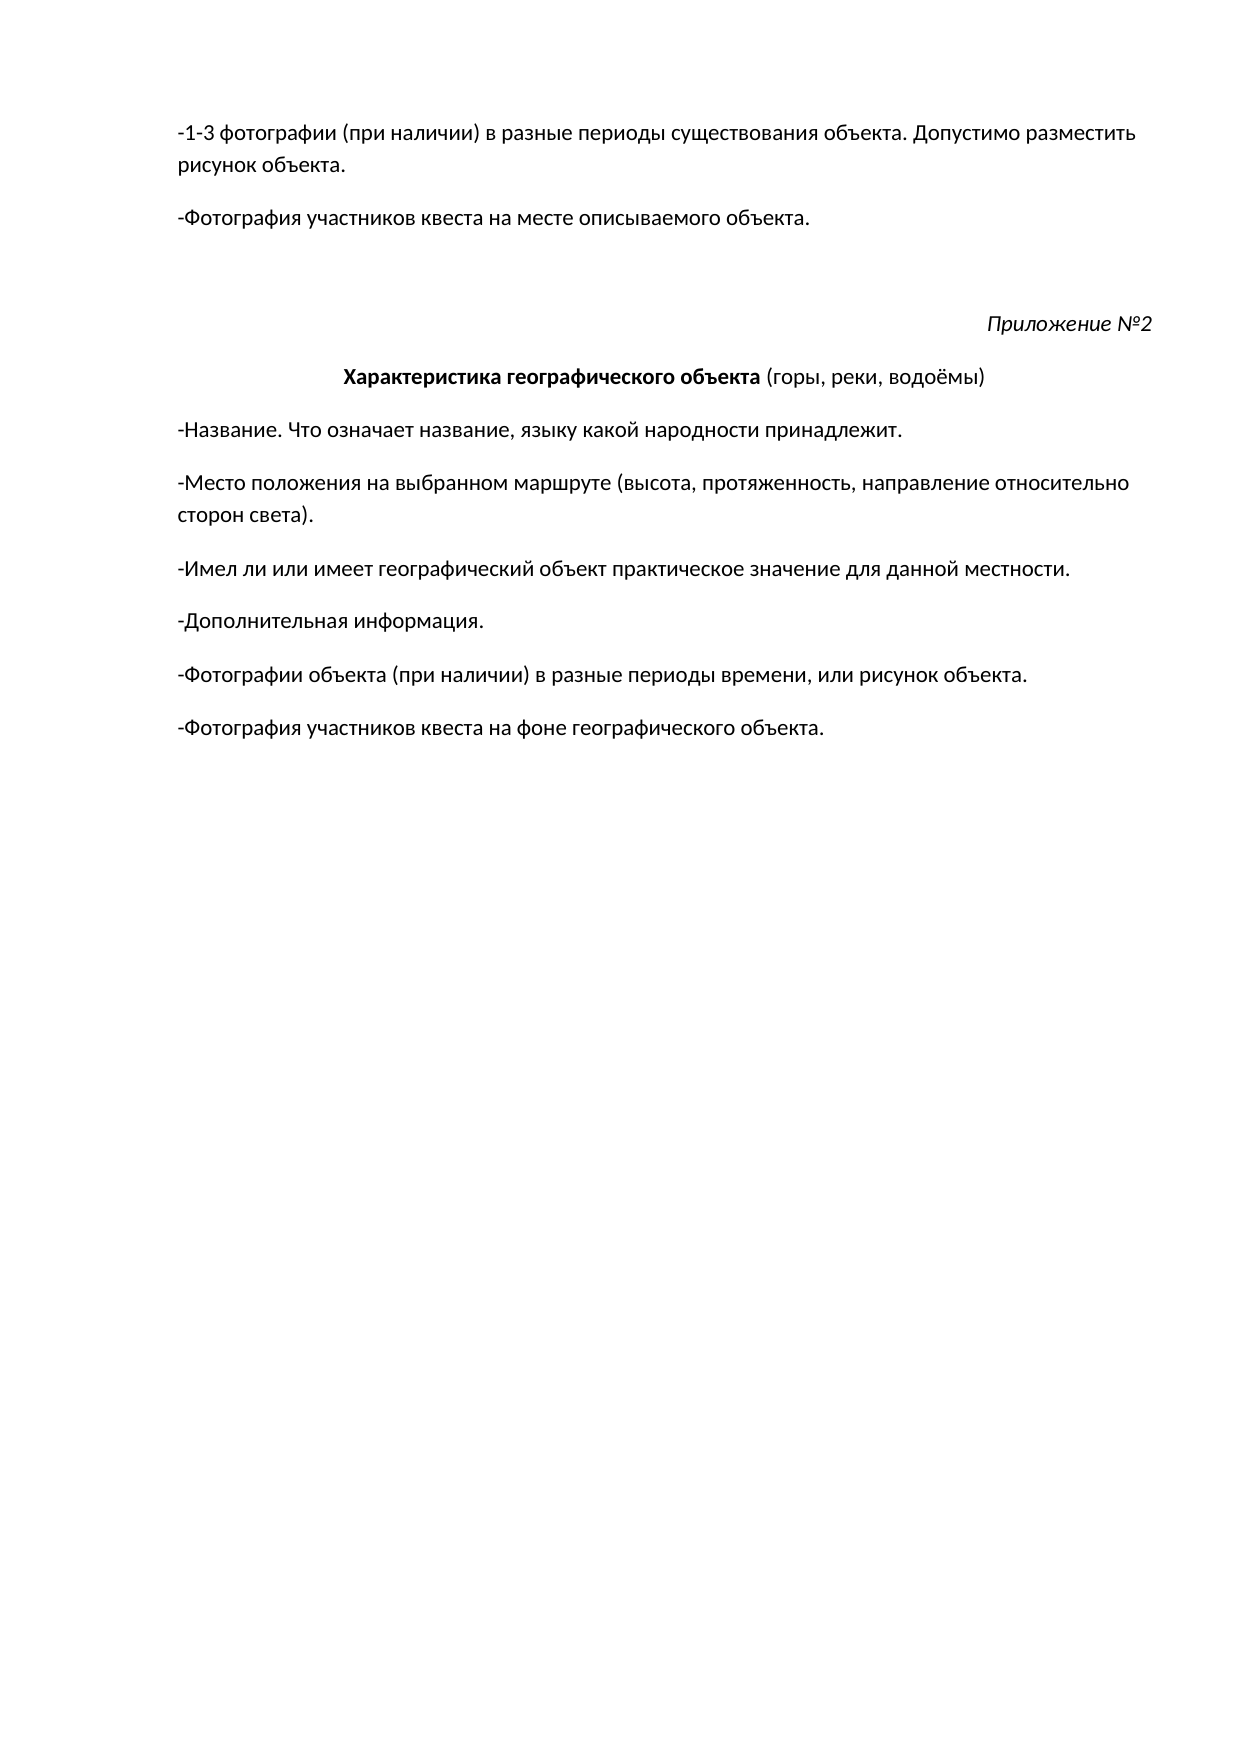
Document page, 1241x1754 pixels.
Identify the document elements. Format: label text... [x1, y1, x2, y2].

text Характеристика географического объекта (горы, реки, водоёмы) [177, 362, 1152, 390]
text Приложение №2 [177, 309, 1152, 337]
text -Фотография участников квеста на месте описываемого объекта. [177, 203, 1152, 231]
text -Фотография участников квеста на фоне географического объекта. [177, 713, 1152, 741]
text -Фотографии объекта (при наличии) в разные периоды времени, или рисунок объекта. [177, 660, 1152, 688]
text -1-3 фотографии (при наличии) в разные периоды существования объекта. Допустимо разместить рисунок объекта. [177, 118, 1152, 178]
text -Имел ли или имеет географический объект практическое значение для данной местности. [177, 554, 1152, 582]
text -Дополнительная информация. [177, 607, 1152, 635]
text -Место положения на выбранном маршруте (высота, протяженность, направление относительно сторон света). [177, 468, 1152, 529]
text -Название. Что означает название, языку какой народности принадлежит. [177, 415, 1152, 443]
